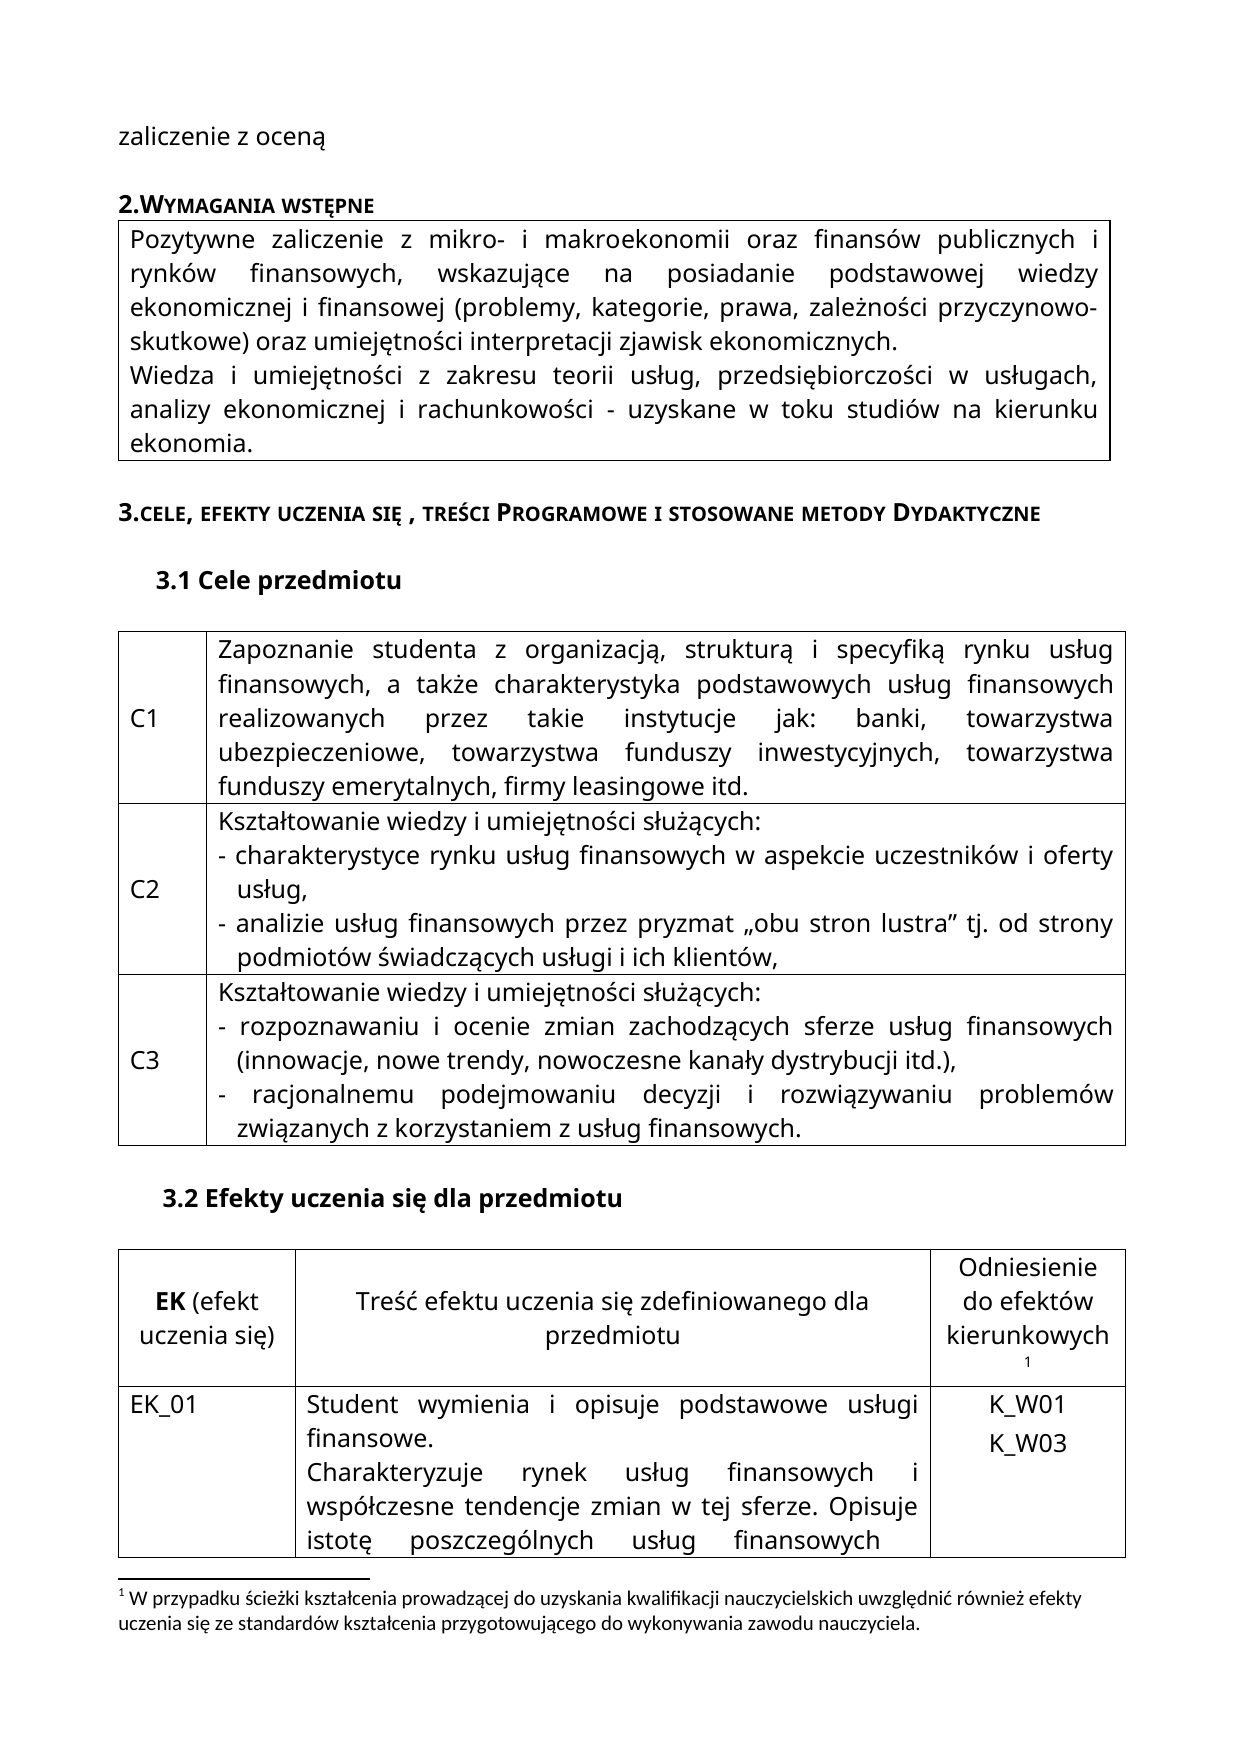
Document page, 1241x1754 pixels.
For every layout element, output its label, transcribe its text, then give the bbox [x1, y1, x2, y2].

table_cell EK_01 [119, 1387, 295, 1557]
table_header Treść efektu uczenia się zdefiniowanego dla przedmiotu [296, 1250, 930, 1386]
text 3.2 Efekty uczenia się dla przedmiotu [162, 1180, 1122, 1214]
text zaliczenie z oceną [118, 118, 1122, 152]
table_header EK (efekt uczenia się) [119, 1250, 295, 1386]
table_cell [296, 1387, 930, 1557]
table_header Odniesienie do efektów kierunkowych [931, 1250, 1125, 1386]
table_cell Kształtowanie wiedzy i umiejętności służących: - rozpoznawaniu i ocenie zmian zachodzących sferze usług finansowych (innowacje, nowe trendy, nowoczesne kanały dystrybucji itd.), - racjonalnemu podejmowaniu decyzji i rozwiązywaniu problemów związanych z korzystaniem z usług finansowych. [207, 975, 1125, 1145]
table_header Pozytywne zaliczenie z mikro- i makroekonomii oraz finansów publicznych i rynków finansowych, wskazujące na posiadanie podstawowej wiedzy ekonomicznej i finansowej (problemy, kategorie, prawa, zależności przyczynowo-skutkowe) oraz umiejętności interpretacji zjawisk ekonomicznych. Wiedza i umiejętności z zakresu teorii usług, przedsiębiorczości w usługach, analizy ekonomicznej i rachunkowości - uzyskane w toku studiów na kierunku ekonomia. [119, 221, 1109, 460]
table_header Zapoznanie studenta z organizacją, strukturą i specyfiką rynku usług finansowych, a także charakterystyka podstawowych usług finansowych realizowanych przez takie instytucje jak: banki, towarzystwa ubezpieczeniowe, towarzystwa funduszy inwestycyjnych, towarzystwa funduszy emerytalnych, firmy leasingowe itd. [207, 632, 1125, 802]
table_cell C2 [119, 804, 206, 974]
text 2.Wymagania wstępne [118, 186, 1122, 220]
text 3.cele, efekty uczenia się , treści Programowe i stosowane metody Dydaktyczne [118, 495, 1122, 529]
table_header C1 [119, 632, 206, 802]
table_cell K_W01 K_W03 [931, 1387, 1125, 1557]
table_cell C3 [119, 975, 206, 1145]
text 3.1 Cele przedmiotu [156, 563, 1122, 597]
table_cell Kształtowanie wiedzy i umiejętności służących: - charakterystyce rynku usług finansowych w aspekcie uczestników i oferty usług, - analizie usług finansowych przez pryzmat „obu stron lustra” tj. od strony podmiotów świadczących usługi i ich klientów, [207, 804, 1125, 974]
